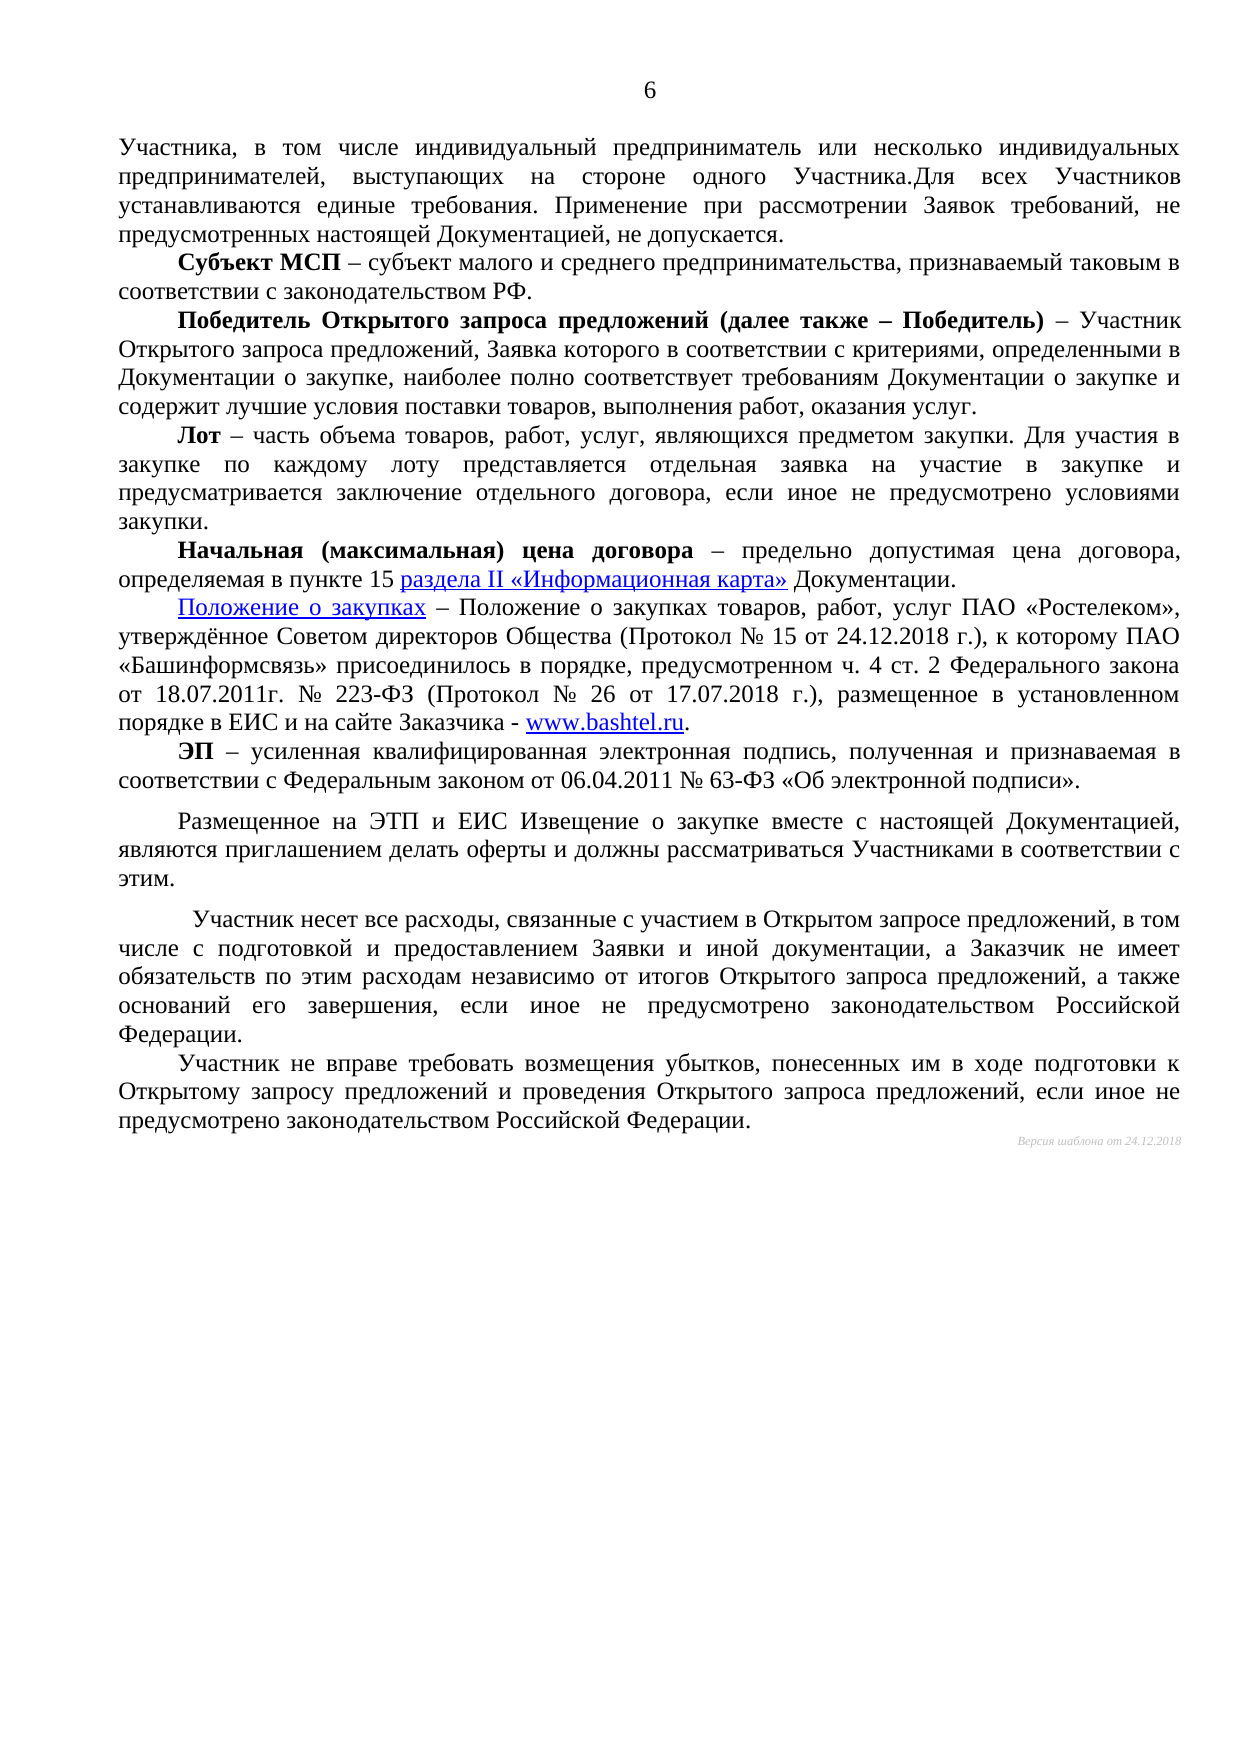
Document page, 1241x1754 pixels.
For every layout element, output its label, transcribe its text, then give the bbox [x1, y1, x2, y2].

text Лот – часть объема товаров, работ, услуг, являющихся предметом закупки. Для участия в закупке по каждому лоту представляется отдельная заявка на участие в закупке и предусматривается заключение отдельного договора, если иное не предусмотрено условиями закупки. [118, 420, 1181, 535]
text Субъект МСП – субъект малого и среднего предпринимательства, признаваемый таковым в соответствии с законодательством РФ. [118, 247, 1181, 305]
text Положение о закупках – Положение о закупках товаров, работ, услуг ПАО «Ростелеком», утверждённое Советом директоров Общества (Протокол № 15 от 24.12.2018 г.), к которому ПАО «Башинформсвязь» присоединилось в порядке, предусмотренном ч. 4 ст. 2 Федерального закона от 18.07.2011г. № 223-ФЗ (Протокол № 26 от 17.07.2018 г.), размещенное в установленном порядке в ЕИС и на сайте Заказчика - www.bashtel.ru. [118, 592, 1181, 736]
text Размещенное на ЭТП и ЕИС Извещение о закупке вместе с настоящей Документацией, являются приглашением делать оферты и должны рассматриваться Участниками в соответствии с этим. [118, 806, 1181, 892]
text Версия шаблона от [118, 1134, 1181, 1148]
text ЭП – усиленная квалифицированная электронная подпись, полученная и признаваемая в соответствии с Федеральным законом от 06.04.2011 № 63-ФЗ «Об электронной подписи». [118, 736, 1181, 794]
text Победитель Открытого запроса предложений (далее также – Победитель) – Участник Открытого запроса предложений, Заявка которого в соответствии с критериями, определенными в Документации о закупке, наиболее полно соответствует требованиям Документации о закупке и содержит лучшие условия поставки товаров, выполнения работ, оказания услуг. [118, 305, 1181, 420]
text Начальная (максимальная) цена договора – предельно допустимая цена договора, определяемая в пункте 15 раздела II «Информационная карта» Документации. [118, 535, 1181, 592]
text Участник не вправе требовать возмещения убытков, понесенных им в ходе подготовки к Открытому запросу предложений и проведения Открытого запроса предложений, если иное не предусмотрено законодательством Российской Федерации. [118, 1048, 1181, 1134]
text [118, 132, 1181, 247]
text Участник несет все расходы, связанные с участием в Открытом запросе предложений, в том числе с подготовкой и предоставлением Заявки и иной документации, а Заказчик не имеет обязательств по этим расходам независимо от итогов Открытого запроса предложений, а также оснований его завершения, если иное не предусмотрено законодательством Российской Федерации. [118, 904, 1181, 1048]
